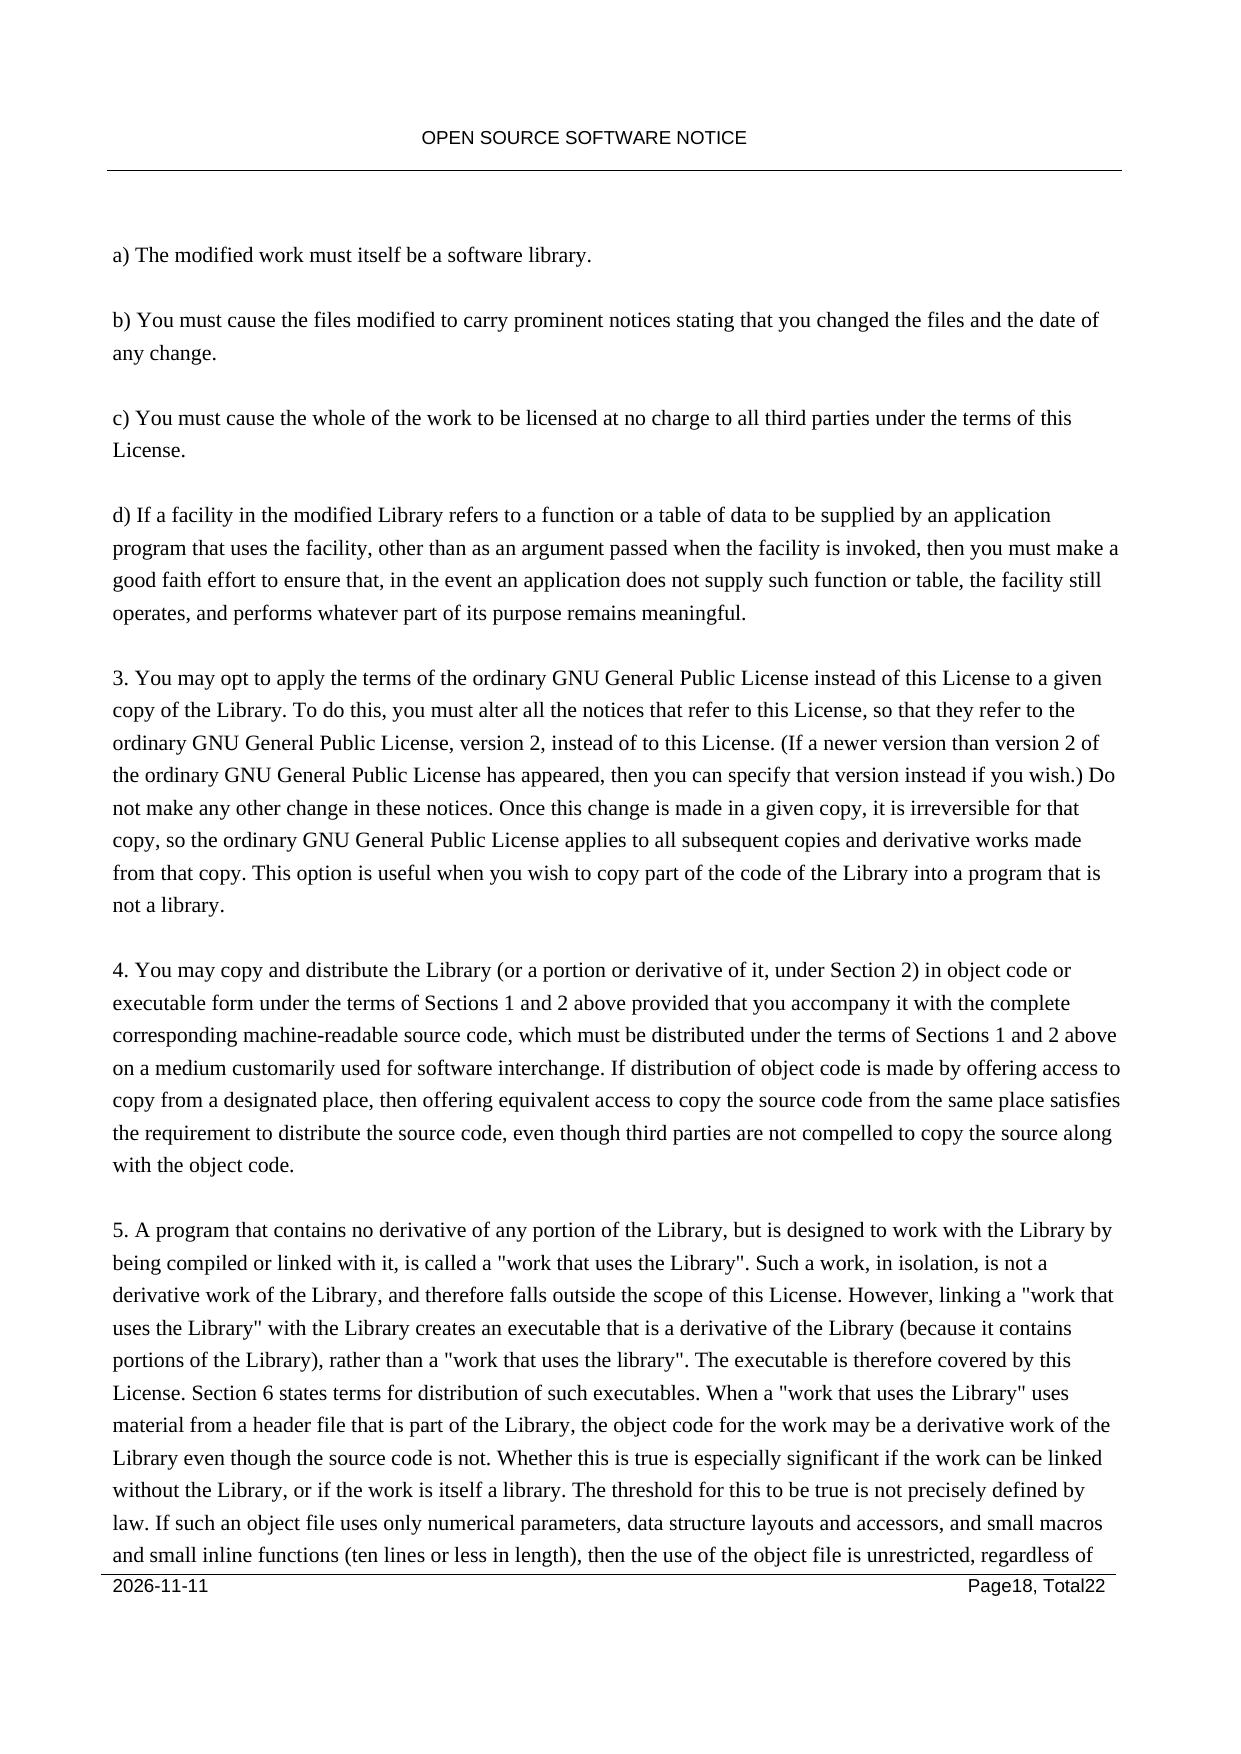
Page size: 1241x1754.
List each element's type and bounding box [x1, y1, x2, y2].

text [112, 206, 1128, 1571]
